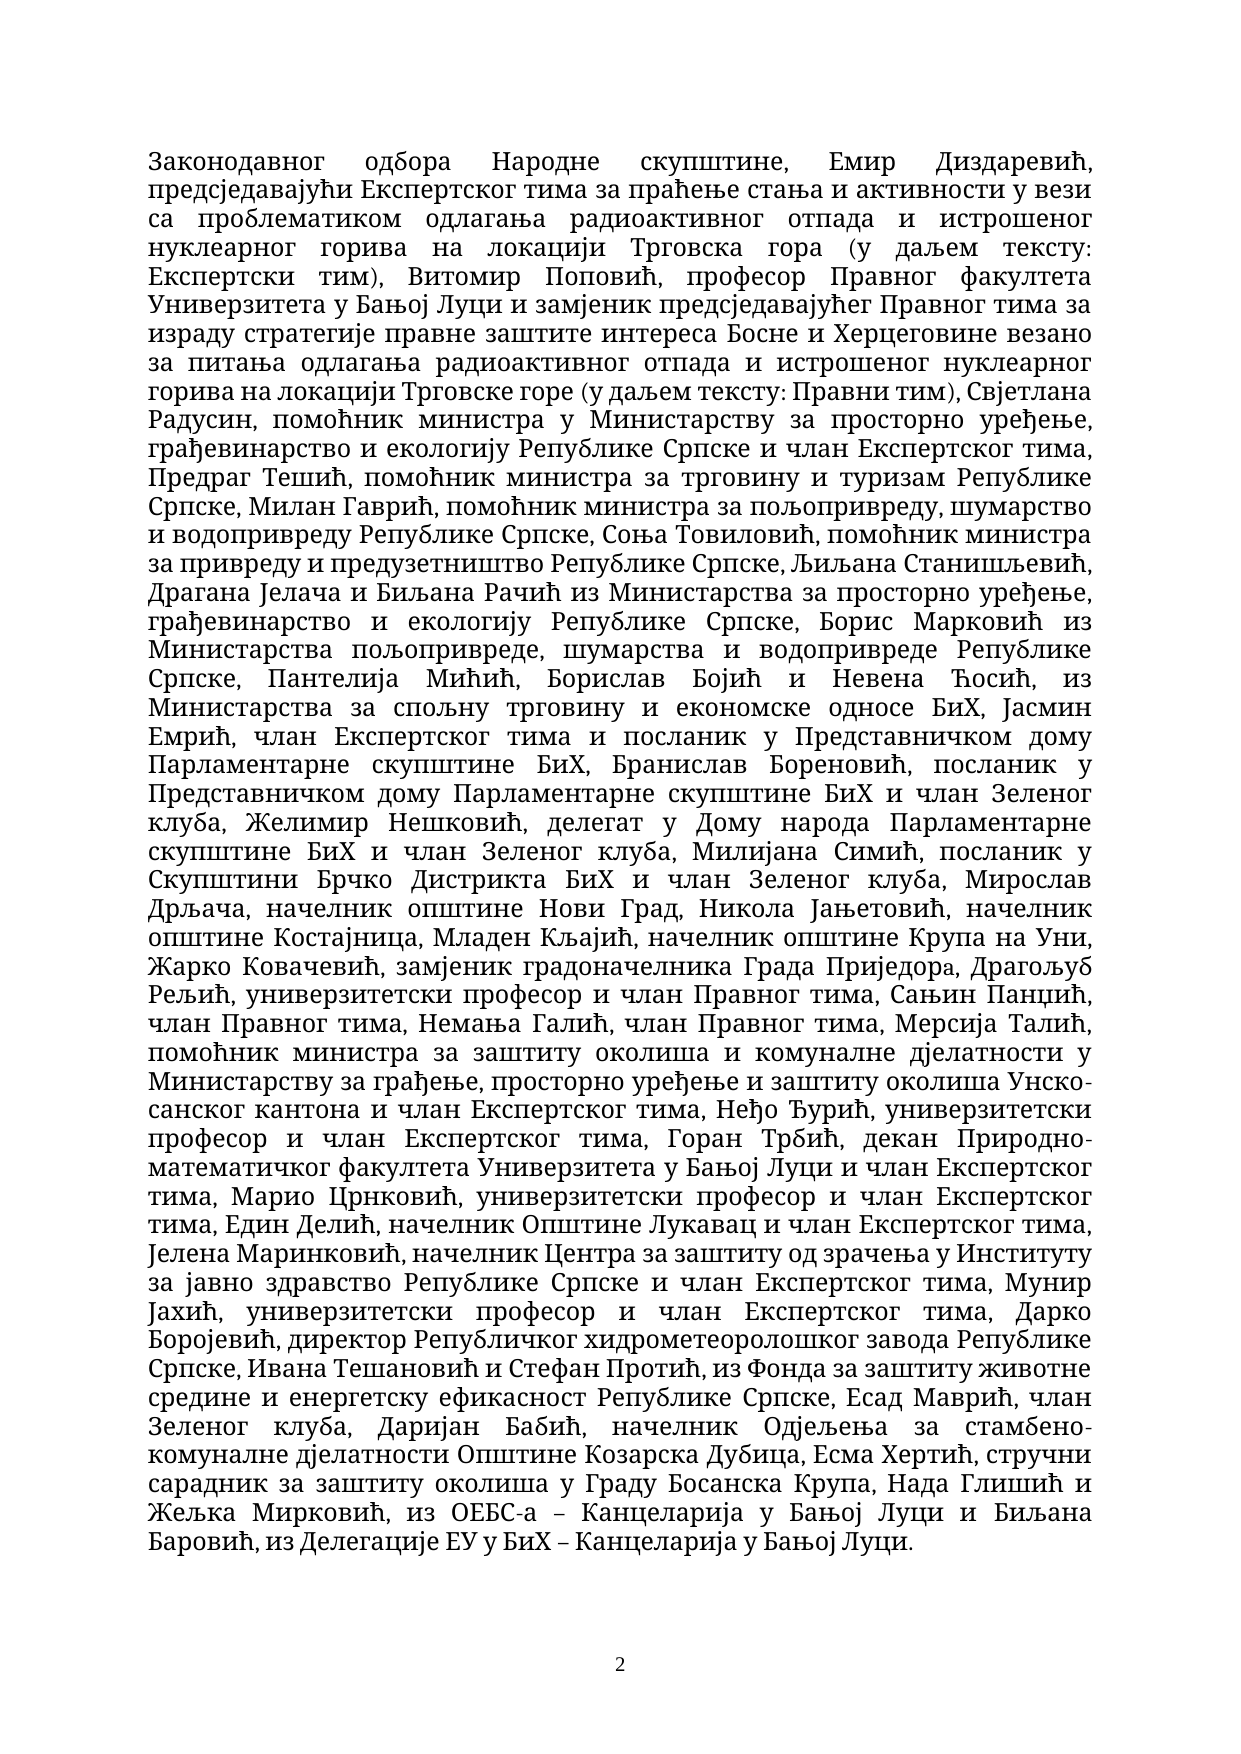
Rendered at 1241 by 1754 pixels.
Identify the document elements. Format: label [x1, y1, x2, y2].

text [148, 148, 1093, 1556]
